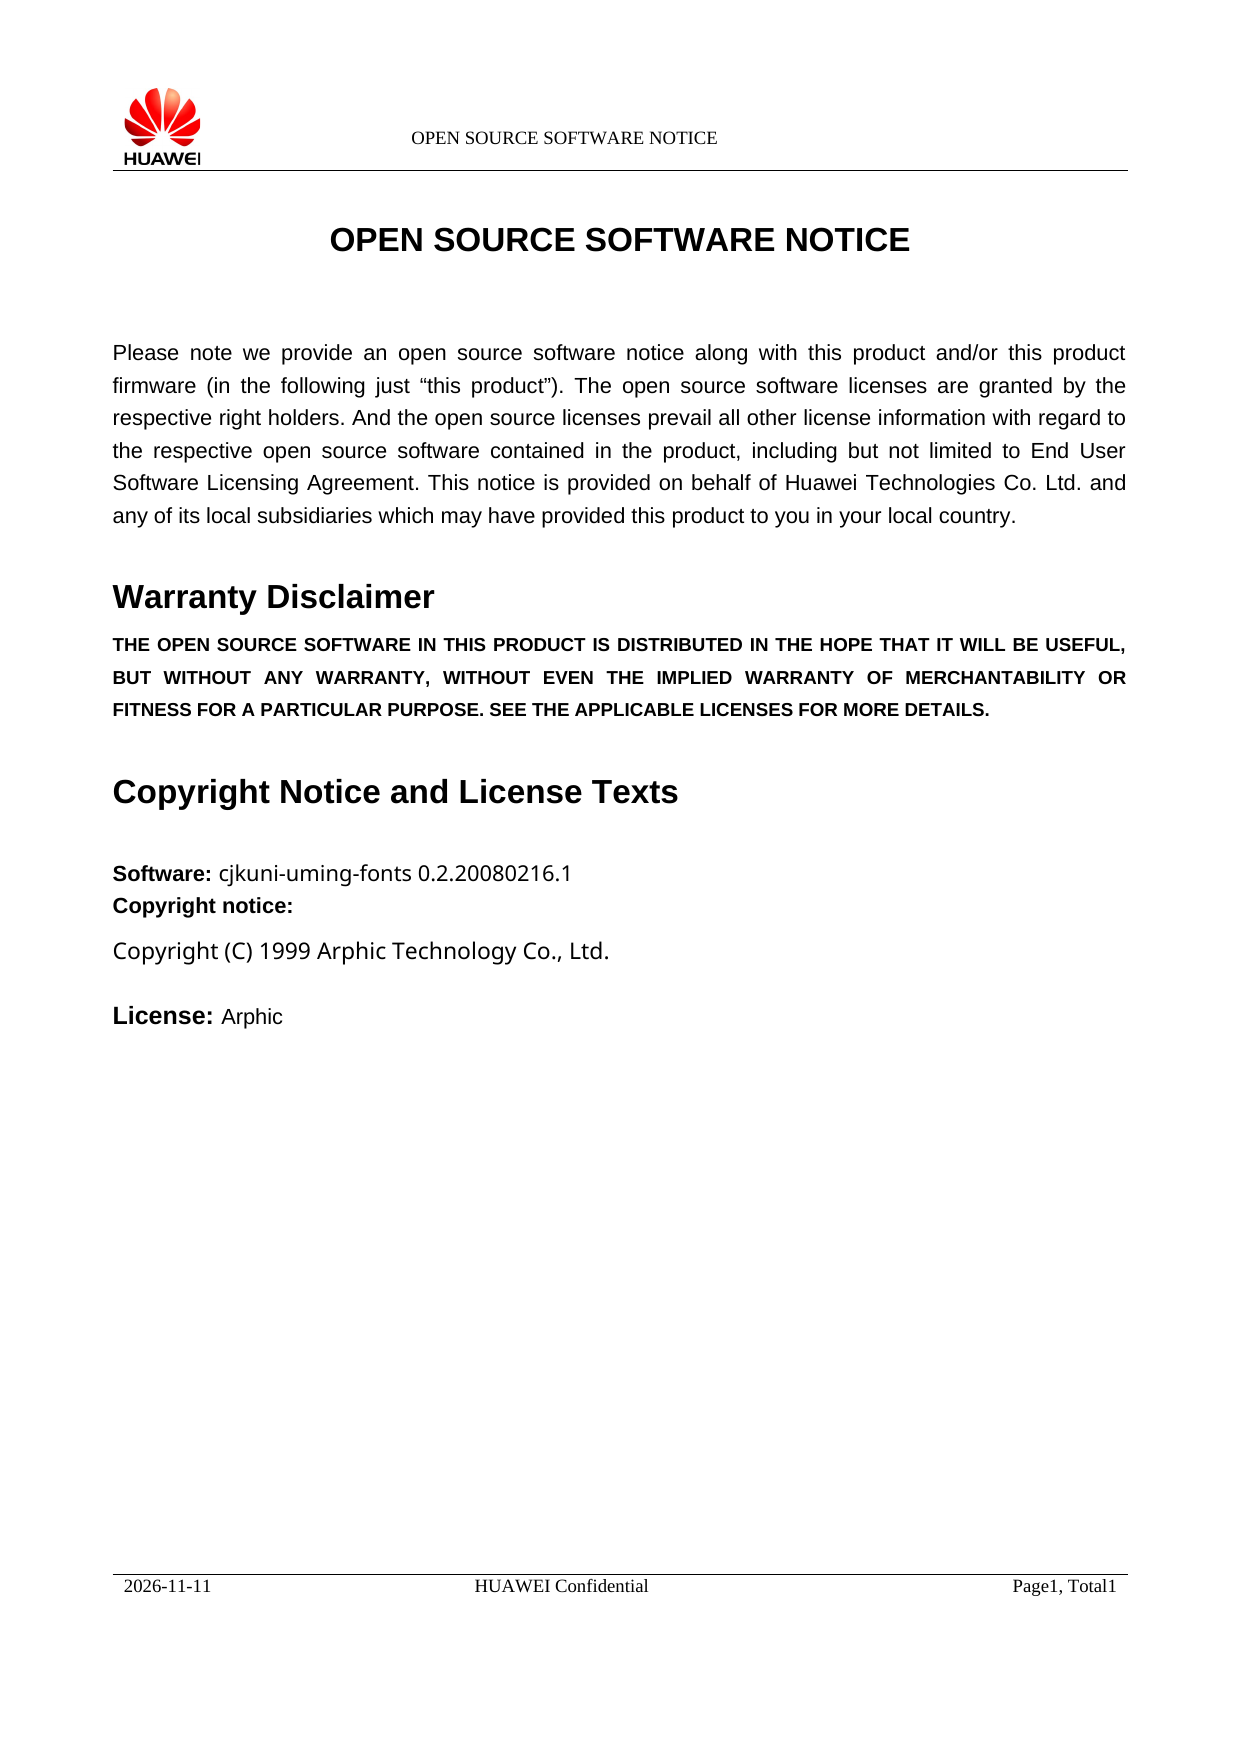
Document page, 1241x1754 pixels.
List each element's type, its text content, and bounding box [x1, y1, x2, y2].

text Please note we provide an open source software notice along with this product and/or this product firmware (in the following just “this product”). The open source software licenses are granted by the respective right holders. And the open source licenses prevail all other license information with regard to the respective open source software contained in the product, including but not limited to End User Software Licensing Agreement. This notice is provided on behalf of Huawei Technologies Co. Ltd. and any of its local subsidiaries which may have provided this product to you in your local country. [112, 336, 1128, 531]
text Copyright Notice and License Texts [112, 759, 1128, 824]
text Copyright notice: [112, 889, 1128, 921]
text OPEN SOURCE SOFTWARE NOTICE [112, 206, 1128, 271]
text License: Arphic [112, 999, 1128, 1031]
text Copyright (C) 1999 Arphic Technology Co., Ltd. [112, 934, 1128, 999]
text The open source software in this product is distributed in the hope that it will be useful, but WITHOUT ANY WARRANTY, without even the implied warranty of MERCHANTABILITY or FITNESS FOR A PARTICULAR PURPOSE. See the applicable licenses for more details. [112, 629, 1128, 726]
title Software: cjkuni-uming-fonts 0.2.20080216.1 [112, 856, 1128, 889]
text Warranty Disclaimer [112, 564, 1128, 629]
picture [124, 88, 201, 165]
